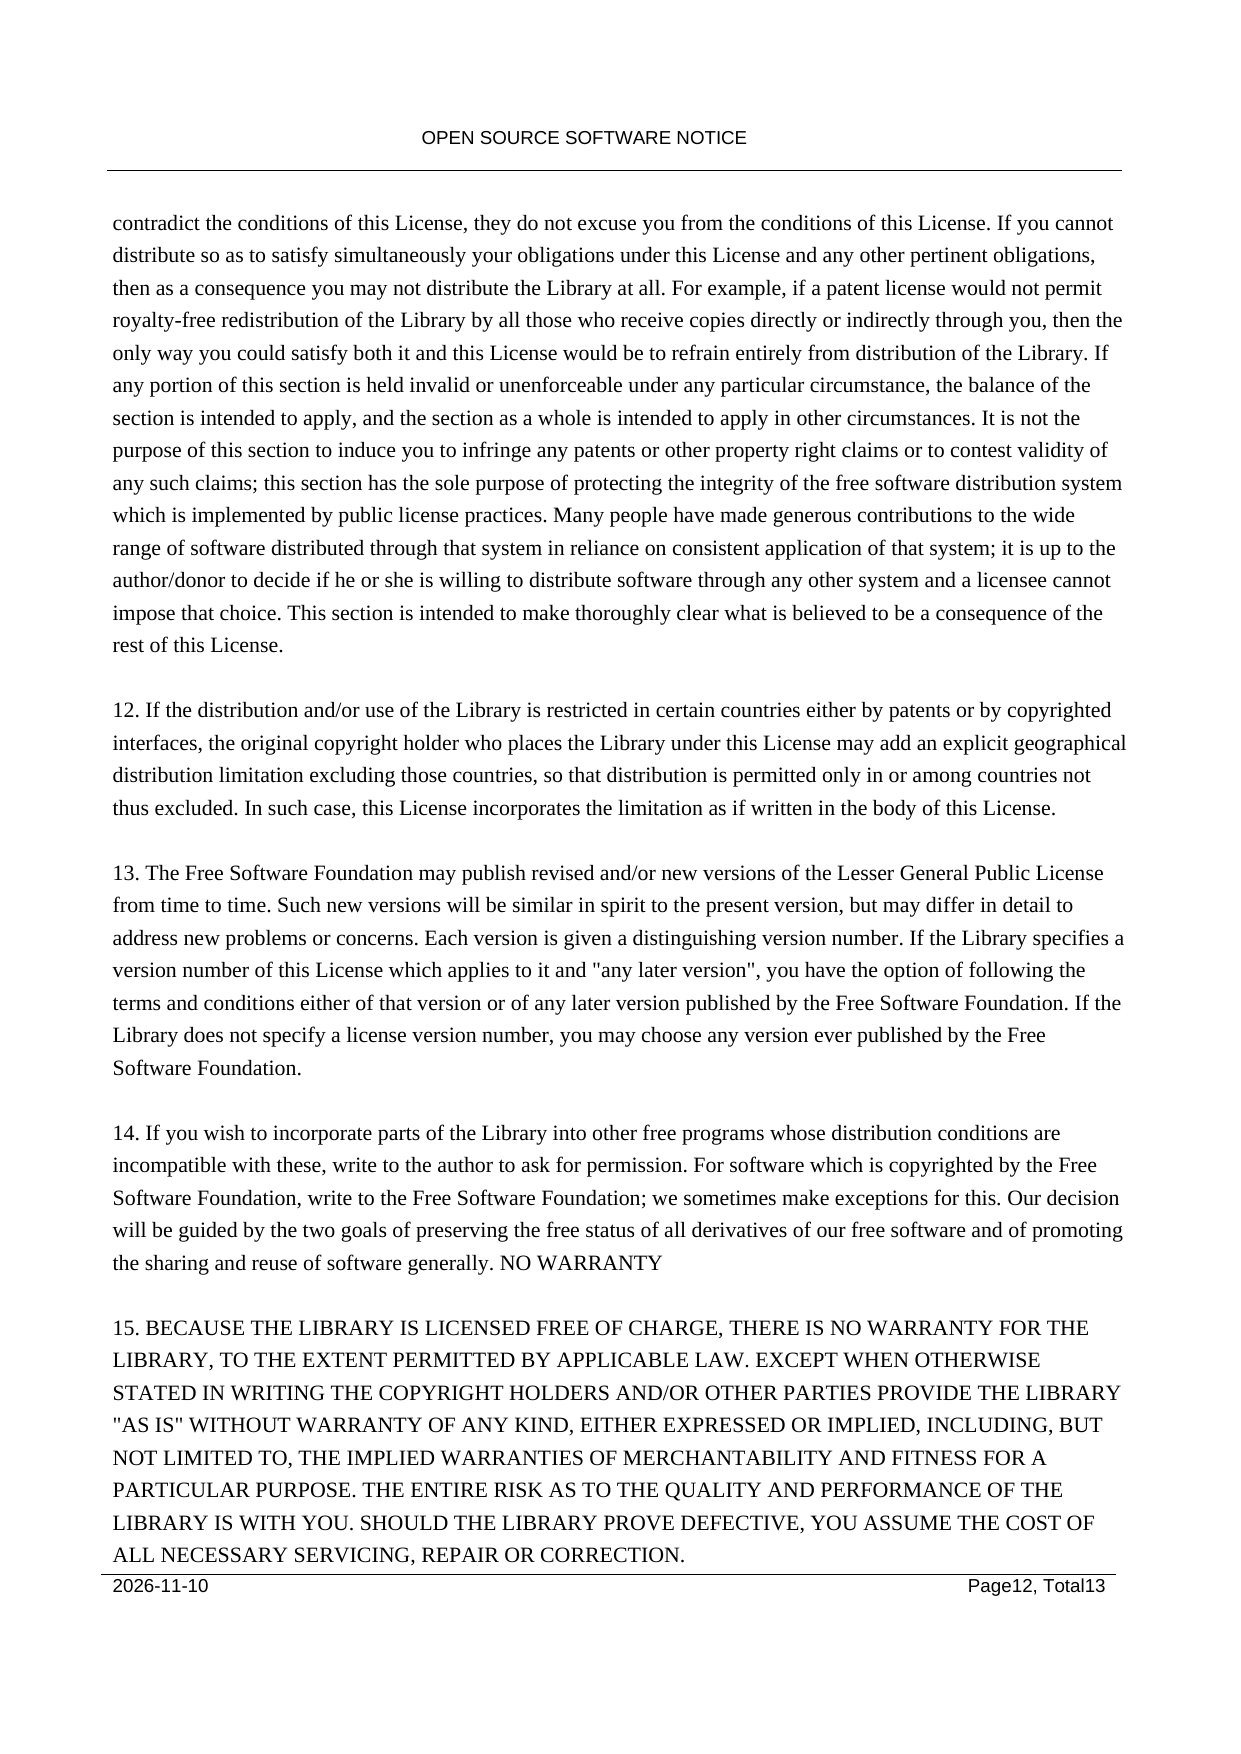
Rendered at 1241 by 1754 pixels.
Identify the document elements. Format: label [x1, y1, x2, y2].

text [112, 206, 1128, 1571]
